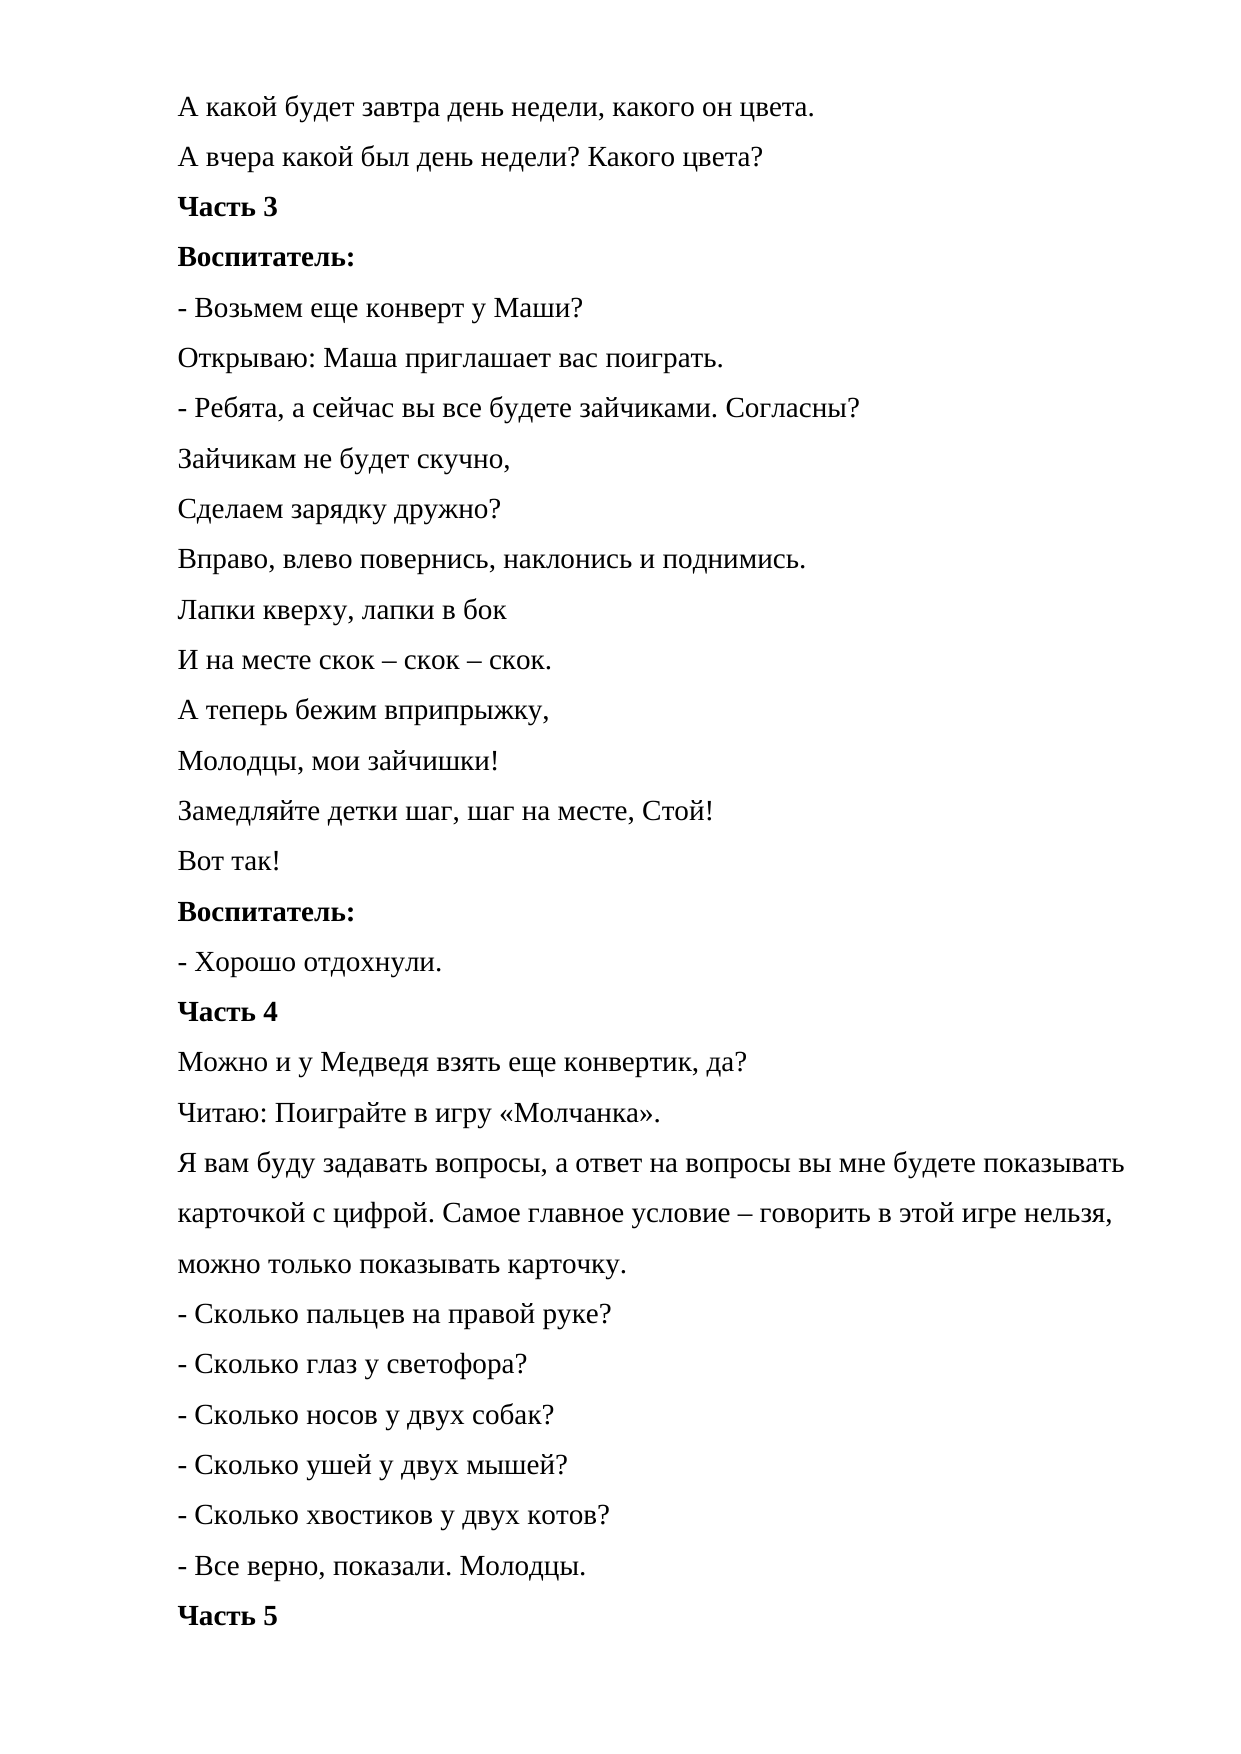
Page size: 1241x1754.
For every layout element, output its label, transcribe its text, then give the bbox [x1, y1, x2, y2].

text А какой будет завтра день недели, какого он цвета. [177, 89, 1152, 122]
text - Сколько носов у двух собак? [177, 1397, 1152, 1430]
text Молодцы, мои зайчишки! [177, 743, 1152, 776]
text Вправо, влево повернись, наклонись и поднимись. [177, 541, 1152, 575]
text Часть 4 [177, 994, 1152, 1028]
text А теперь бежим вприпрыжку, [177, 692, 1152, 726]
text Воспитатель: [177, 894, 1152, 927]
text Зайчикам не будет скучно, [177, 441, 1152, 474]
text Часть 5 [177, 1598, 1152, 1632]
text - Сколько пальцев на правой руке? [177, 1296, 1152, 1330]
text А вчера какой был день недели? Какого цвета? [177, 139, 1152, 172]
text - Ребята, а сейчас вы все будете зайчиками. Согласны? [177, 391, 1152, 424]
text - Все верно, показали. Молодцы. [177, 1548, 1152, 1581]
text И на месте скок – скок – скок. [177, 642, 1152, 676]
text Сделаем зарядку дружно? [177, 491, 1152, 525]
text Открываю: Маша приглашает вас поиграть. [177, 340, 1152, 374]
text Часть 3 [177, 189, 1152, 223]
text - Хорошо отдохнули. [177, 944, 1152, 977]
text Вот так! [177, 843, 1152, 877]
text Можно и у Медведя взять еще конвертик, да? [177, 1044, 1152, 1078]
text Я вам буду задавать вопросы, а ответ на вопросы вы мне будете показывать карточкой с цифрой. Самое главное условие – говорить в этой игре нельзя, можно только показывать карточку. [177, 1145, 1152, 1279]
text - Сколько хвостиков у двух котов? [177, 1497, 1152, 1531]
text Замедляйте детки шаг, шаг на месте, Стой! [177, 793, 1152, 827]
text Читаю: Поиграйте в игру «Молчанка». [177, 1095, 1152, 1128]
text - Возьмем еще конверт у Маши? [177, 290, 1152, 323]
text - Сколько ушей у двух мышей? [177, 1447, 1152, 1481]
text Лапки кверху, лапки в бок [177, 592, 1152, 625]
text - Сколько глаз у светофора? [177, 1346, 1152, 1380]
text Воспитатель: [177, 239, 1152, 273]
